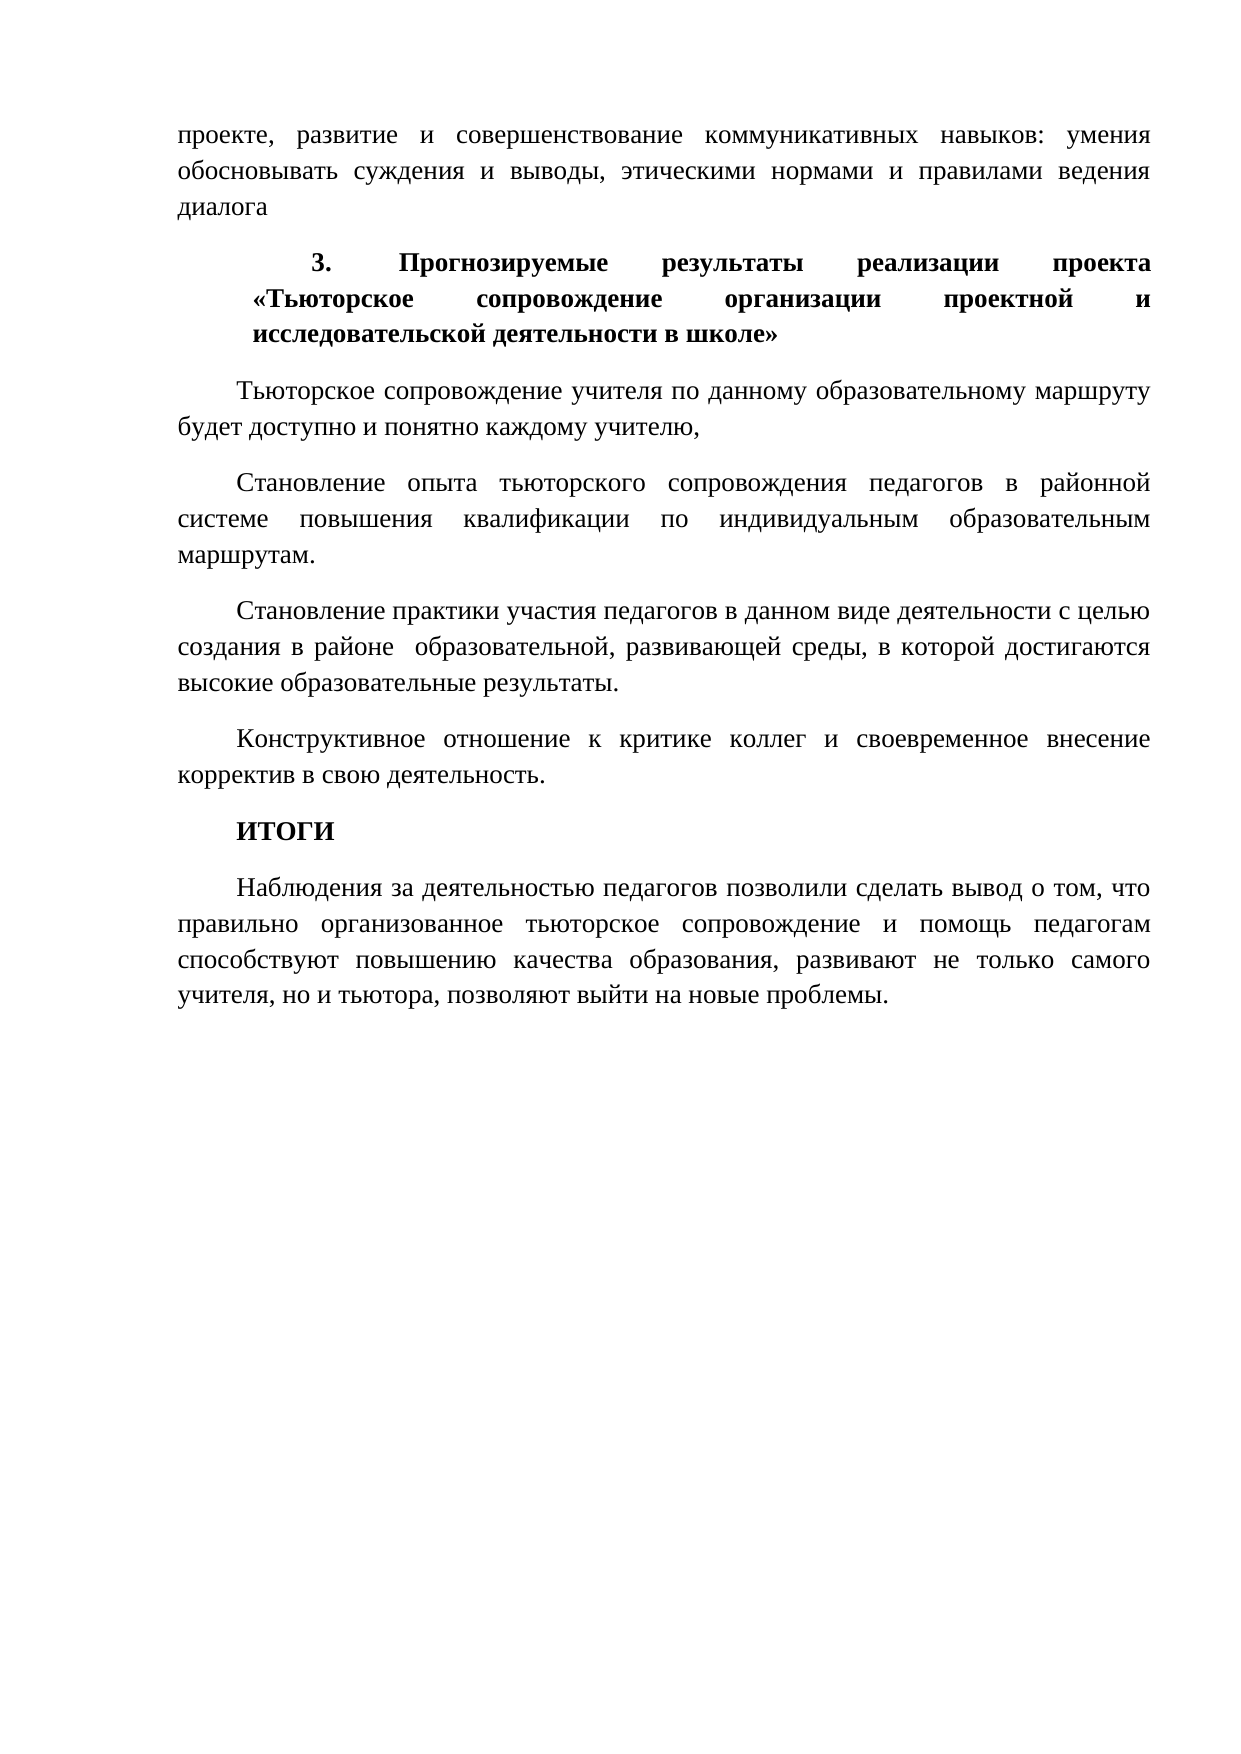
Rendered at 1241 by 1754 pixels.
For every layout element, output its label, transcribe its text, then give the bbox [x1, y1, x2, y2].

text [177, 118, 1152, 221]
text Тьюторское сопровождение учителя по данному образовательному маршруту будет доступно и понятно каждому учителю, [177, 374, 1152, 441]
text Становление практики участия педагогов в данном виде деятельности с целью создания в районе образовательной, развивающей среды, в которой достигаются высокие образовательные результаты. [177, 594, 1152, 697]
list Прогнозируемые результаты реализации проекта «Тьюторское сопровождение организации проектной и исследовательской деятельности в школе» [252, 246, 1152, 349]
text Наблюдения за деятельностью педагогов позволили сделать вывод о том, что правильно организованное тьюторское сопровождение и помощь педагогам способствуют повышению качества образования, развивают не только самого учителя, но и тьютора, позволяют выйти на новые проблемы. [177, 871, 1152, 1010]
text ИТОГИ [177, 815, 1152, 846]
text Конструктивное отношение к критике коллег и своевременное внесение корректив в свою деятельность. [177, 722, 1152, 789]
text Становление опыта тьюторского сопровождения педагогов в районной системе повышения квалификации по индивидуальным образовательным маршрутам. [177, 466, 1152, 569]
